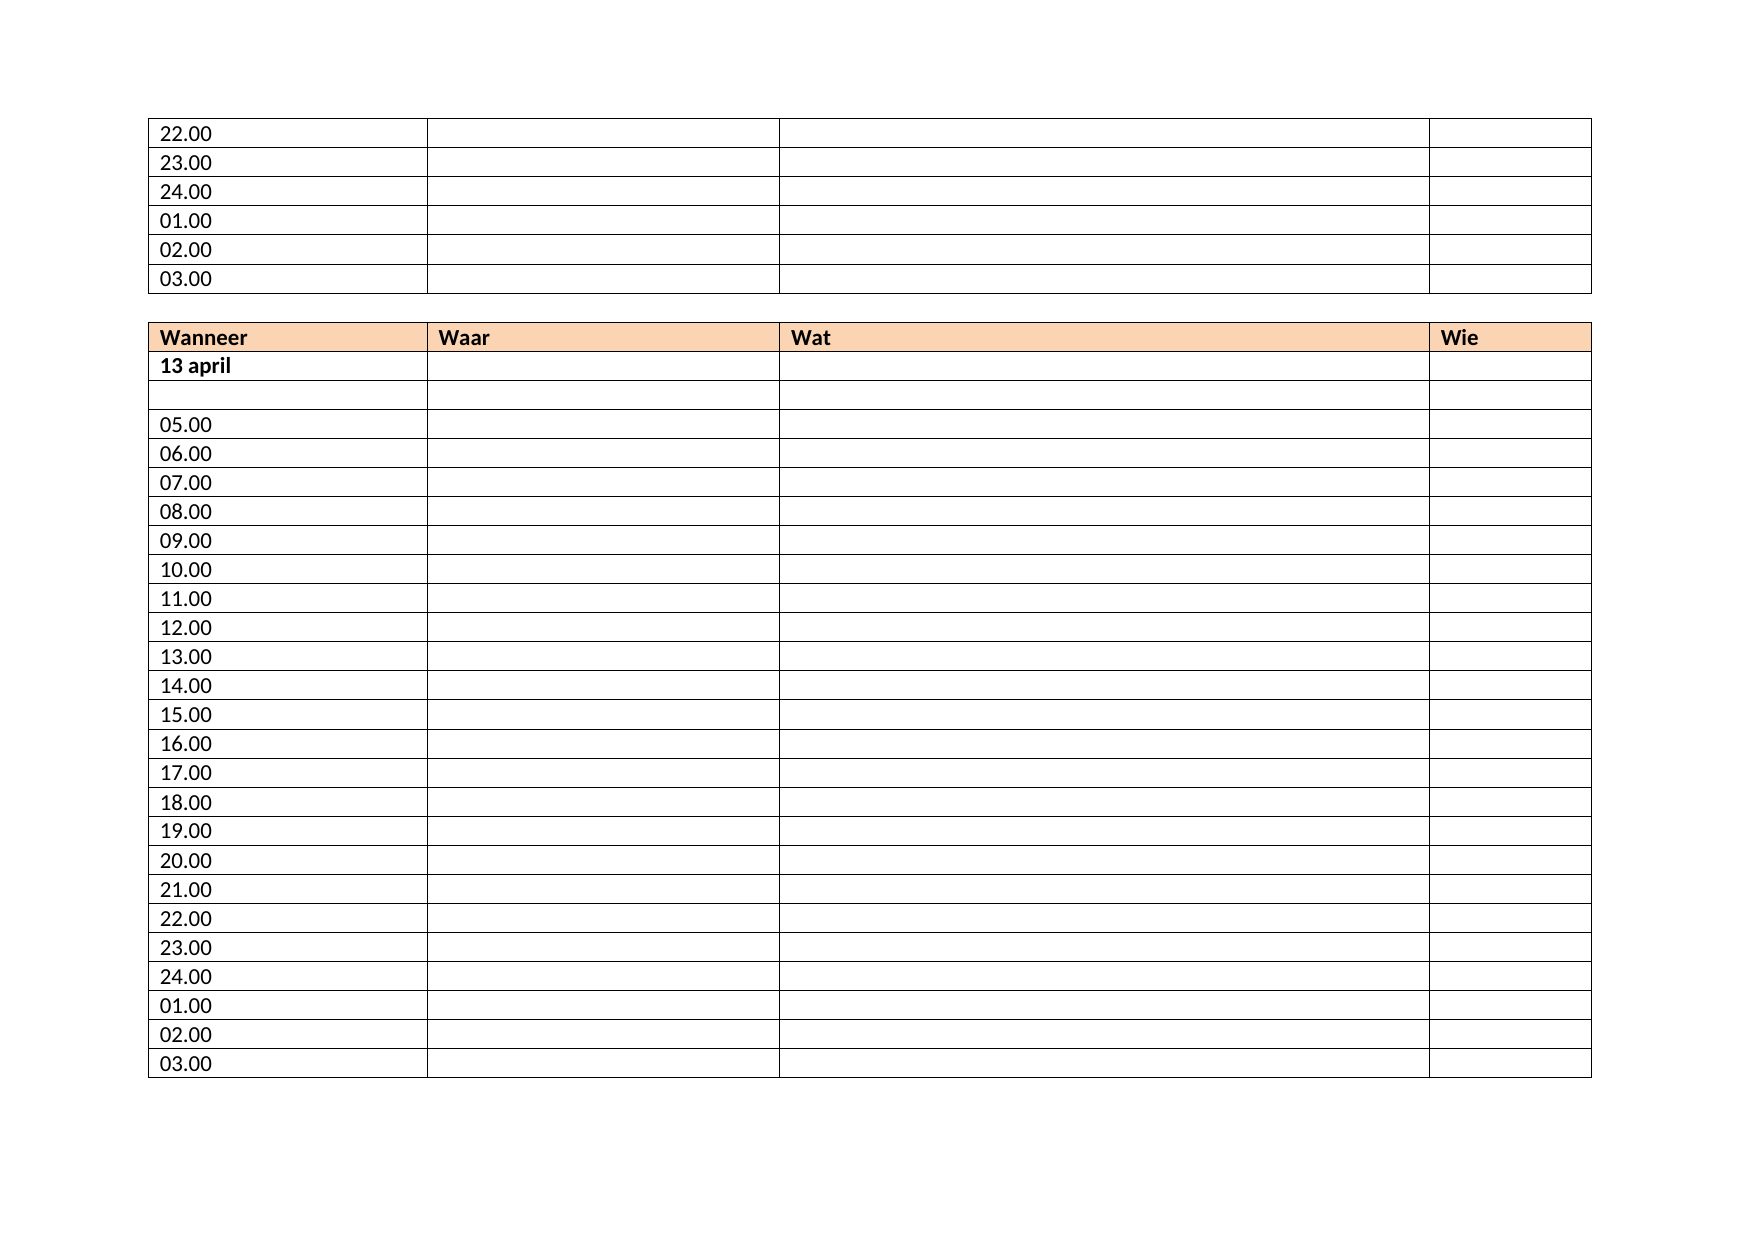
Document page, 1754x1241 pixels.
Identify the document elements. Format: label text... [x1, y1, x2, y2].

table_cell [780, 439, 1429, 467]
table_cell 23.00 [149, 933, 427, 961]
table_cell [780, 962, 1429, 990]
table_cell [428, 671, 779, 699]
table_cell [428, 730, 779, 757]
table_cell [428, 119, 779, 147]
table_cell [1430, 846, 1591, 874]
table_cell [780, 817, 1429, 845]
table_cell [428, 381, 779, 409]
table_cell [428, 206, 779, 234]
table_cell [780, 730, 1429, 757]
table_cell [428, 468, 779, 496]
table_cell [780, 206, 1429, 234]
table_cell [428, 555, 779, 583]
table_cell 07.00 [149, 468, 427, 496]
table_cell [428, 584, 779, 612]
table_cell 06.00 [149, 439, 427, 467]
table_cell [428, 933, 779, 961]
table_cell [780, 788, 1429, 816]
table_cell [1430, 962, 1591, 990]
table_cell 24.00 [149, 962, 427, 990]
table_cell [428, 235, 779, 263]
table_cell [780, 991, 1429, 1019]
table_cell [428, 526, 779, 554]
table_cell 23.00 [149, 148, 427, 176]
table_cell [780, 759, 1429, 787]
table_cell [780, 468, 1429, 496]
table_cell 12.00 [149, 613, 427, 641]
table_cell [780, 381, 1429, 409]
table_cell [428, 1049, 779, 1077]
table_cell [1430, 352, 1591, 380]
table_cell 09.00 [149, 526, 427, 554]
table_cell [428, 352, 779, 380]
table_cell [428, 962, 779, 990]
table_cell 20.00 [149, 846, 427, 874]
table_cell [780, 875, 1429, 903]
table_cell [1430, 1049, 1591, 1077]
table_cell 02.00 [149, 1020, 427, 1048]
table_cell [1430, 904, 1591, 932]
table_cell [780, 584, 1429, 612]
table_cell [1430, 555, 1591, 583]
table_cell [780, 526, 1429, 554]
table_cell [428, 904, 779, 932]
table_cell 02.00 [149, 235, 427, 263]
table_cell 18.00 [149, 788, 427, 816]
table_cell [780, 1049, 1429, 1077]
table_cell 24.00 [149, 177, 427, 205]
table_cell [428, 439, 779, 467]
table_cell [1430, 991, 1591, 1019]
table_cell [780, 352, 1429, 380]
table_cell [428, 613, 779, 641]
table_cell [428, 846, 779, 874]
table_cell 01.00 [149, 991, 427, 1019]
table_cell [428, 497, 779, 525]
table_cell [1430, 671, 1591, 699]
table_cell [780, 177, 1429, 205]
table_cell [1430, 265, 1591, 292]
table_cell [1430, 468, 1591, 496]
table_cell 15.00 [149, 700, 427, 728]
table_cell 21.00 [149, 875, 427, 903]
table_cell [1430, 875, 1591, 903]
table_cell 22.00 [149, 119, 427, 147]
table_cell 16.00 [149, 730, 427, 757]
table_cell [428, 1020, 779, 1048]
table_cell [1430, 933, 1591, 961]
table_cell [1430, 788, 1591, 816]
table_cell [780, 265, 1429, 292]
table_cell 10.00 [149, 555, 427, 583]
table_cell [780, 410, 1429, 438]
table_cell [1430, 642, 1591, 670]
table_cell [428, 817, 779, 845]
table_cell [1430, 410, 1591, 438]
table_cell 22.00 [149, 904, 427, 932]
table_header Wat [780, 323, 1429, 351]
table_cell 17.00 [149, 759, 427, 787]
table_cell 19.00 [149, 817, 427, 845]
table_cell [428, 875, 779, 903]
table_cell [1430, 730, 1591, 757]
table_cell [1430, 700, 1591, 728]
table_cell 13 april [149, 352, 427, 380]
table_cell [1430, 1020, 1591, 1048]
table_cell [1430, 759, 1591, 787]
table_header Wie [1430, 323, 1591, 351]
table_cell 11.00 [149, 584, 427, 612]
table_cell [428, 642, 779, 670]
table_cell [1430, 526, 1591, 554]
table_cell [780, 613, 1429, 641]
table_cell [428, 991, 779, 1019]
table_cell [780, 497, 1429, 525]
table_cell [780, 846, 1429, 874]
table_cell 01.00 [149, 206, 427, 234]
table_cell [149, 381, 427, 409]
table_cell [780, 642, 1429, 670]
table_cell [1430, 177, 1591, 205]
table_cell [1430, 381, 1591, 409]
table_cell [1430, 817, 1591, 845]
table_cell [428, 700, 779, 728]
table_cell [780, 933, 1429, 961]
table_cell [780, 700, 1429, 728]
table_cell [1430, 148, 1591, 176]
table_cell [1430, 119, 1591, 147]
table_cell [428, 148, 779, 176]
table_cell 14.00 [149, 671, 427, 699]
table_cell [428, 410, 779, 438]
table_header Waar [428, 323, 779, 351]
table_cell [780, 119, 1429, 147]
table_cell 03.00 [149, 265, 427, 292]
table_cell [428, 788, 779, 816]
table_cell [428, 759, 779, 787]
table_cell [1430, 439, 1591, 467]
table_cell 05.00 [149, 410, 427, 438]
table_cell [1430, 206, 1591, 234]
table_cell [780, 904, 1429, 932]
table_cell [1430, 497, 1591, 525]
table_cell [780, 1020, 1429, 1048]
table_cell [428, 265, 779, 292]
table_cell [780, 671, 1429, 699]
table_cell 13.00 [149, 642, 427, 670]
table_cell [1430, 613, 1591, 641]
table_cell [780, 235, 1429, 263]
table_cell 08.00 [149, 497, 427, 525]
table_cell [780, 148, 1429, 176]
table_cell [428, 177, 779, 205]
table_cell 03.00 [149, 1049, 427, 1077]
table_header Wanneer [149, 323, 427, 351]
table_cell [1430, 584, 1591, 612]
table_cell [1430, 235, 1591, 263]
table_cell [780, 555, 1429, 583]
